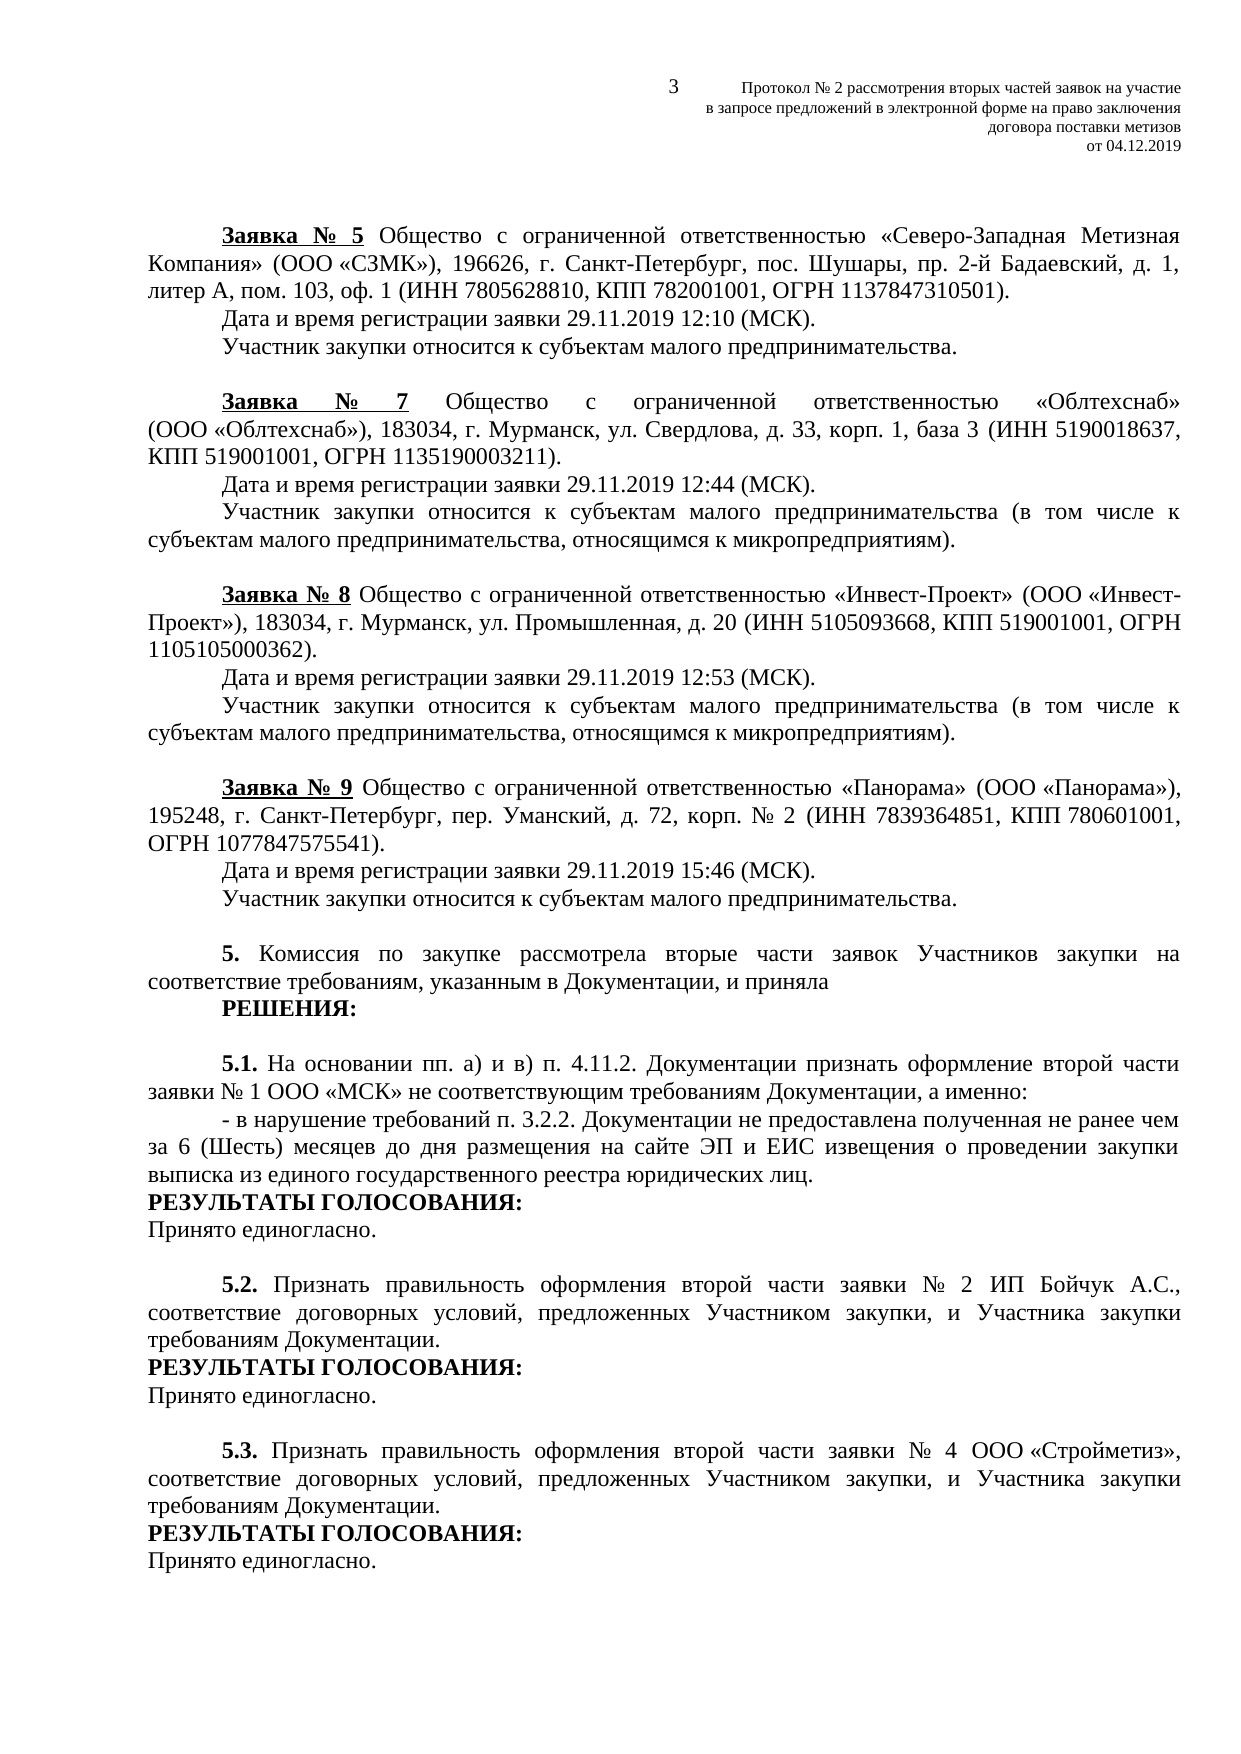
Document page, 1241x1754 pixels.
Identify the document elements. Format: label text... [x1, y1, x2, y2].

text 5.3. Признать правильность оформления второй части заявки № 4 ООО «Стройметиз», соответствие договорных условий, предложенных Участником закупки, и Участника закупки требованиям Документации. [148, 1436, 1181, 1519]
text Принято единогласно. [148, 1381, 1181, 1408]
text Принято единогласно. [148, 1546, 1181, 1574]
text РЕЗУЛЬТАТЫ ГОЛОСОВАНИЯ: [148, 1187, 1181, 1215]
subtitle Заявка № 8 Общество с ограниченной ответственностью «Инвест-Проект» (ООО «Инвест-Проект»), 183034, г. Мурманск, ул. Промышленная, д. 20 (ИНН 5105093668, КПП 519001001, ОГРН 1105105000362). [148, 580, 1181, 663]
text 5.1. На основании пп. а) и в) п. 4.11.2. Документации признать оформление второй части заявки № 1 ООО «МСК» не соответствующим требованиям Документации, а именно: [148, 1049, 1181, 1105]
text - в нарушение требований п. 3.2.2. Документации не предоставлена полученная не ранее чем за 6 (Шесть) месяцев до дня размещения на сайте ЭП и ЕИС извещения о проведении закупки выписка из единого государственного реестра юридических лиц. [148, 1105, 1181, 1187]
subtitle Заявка № 5 Общество с ограниченной ответственностью «Северо-Западная Метизная Компания» (ООО «СЗМК»), 196626, г. Санкт-Петербург, пос. Шушары, пр. 2-й Бадаевский, д. 1, литер А, пом. 103, оф. 1 (ИНН 7805628810, КПП 782001001, ОГРН 1137847310501). [148, 221, 1181, 304]
text 5.2. Признать правильность оформления второй части заявки № 2 ИП Бойчук А.С., соответствие договорных условий, предложенных Участником закупки, и Участника закупки требованиям Документации. [148, 1270, 1181, 1353]
text Дата и время регистрации заявки 29.11.2019 12:44 (МСК). [148, 470, 1181, 497]
text Дата и время регистрации заявки 29.11.2019 12:53 (МСК). [148, 663, 1181, 691]
text РЕЗУЛЬТАТЫ ГОЛОСОВАНИЯ: [148, 1519, 1181, 1546]
text Участник закупки относится к субъектам малого предпринимательства. [148, 332, 1181, 359]
text РЕШЕНИЯ: [148, 994, 1181, 1022]
subtitle Заявка № 9 Общество с ограниченной ответственностью «Панорама» (ООО «Панорама»), 195248, г. Санкт-Петербург, пер. Уманский, д. 72, корп. № 2 (ИНН 7839364851, КПП 780601001, ОГРН 1077847575541). [148, 773, 1181, 856]
text Принято единогласно. [148, 1215, 1181, 1243]
text Дата и время регистрации заявки 29.11.2019 15:46 (МСК). [148, 856, 1181, 884]
text РЕЗУЛЬТАТЫ ГОЛОСОВАНИЯ: [148, 1353, 1181, 1381]
text 5. Комиссия по закупке рассмотрела вторые части заявок Участников закупки на соответствие требованиям, указанным в Документации, и приняла [148, 939, 1181, 994]
subtitle Заявка № 7 Общество с ограниченной ответственностью «Облтехснаб» (ООО «Облтехснаб»), 183034, г. Мурманск, ул. Свердлова, д. 33, корп. 1, база 3 (ИНН 5190018637, КПП 519001001, ОГРН 1135190003211). [148, 387, 1181, 470]
text Участник закупки относится к субъектам малого предпринимательства. [148, 884, 1181, 911]
text Дата и время регистрации заявки 29.11.2019 12:10 (МСК). [148, 304, 1181, 332]
